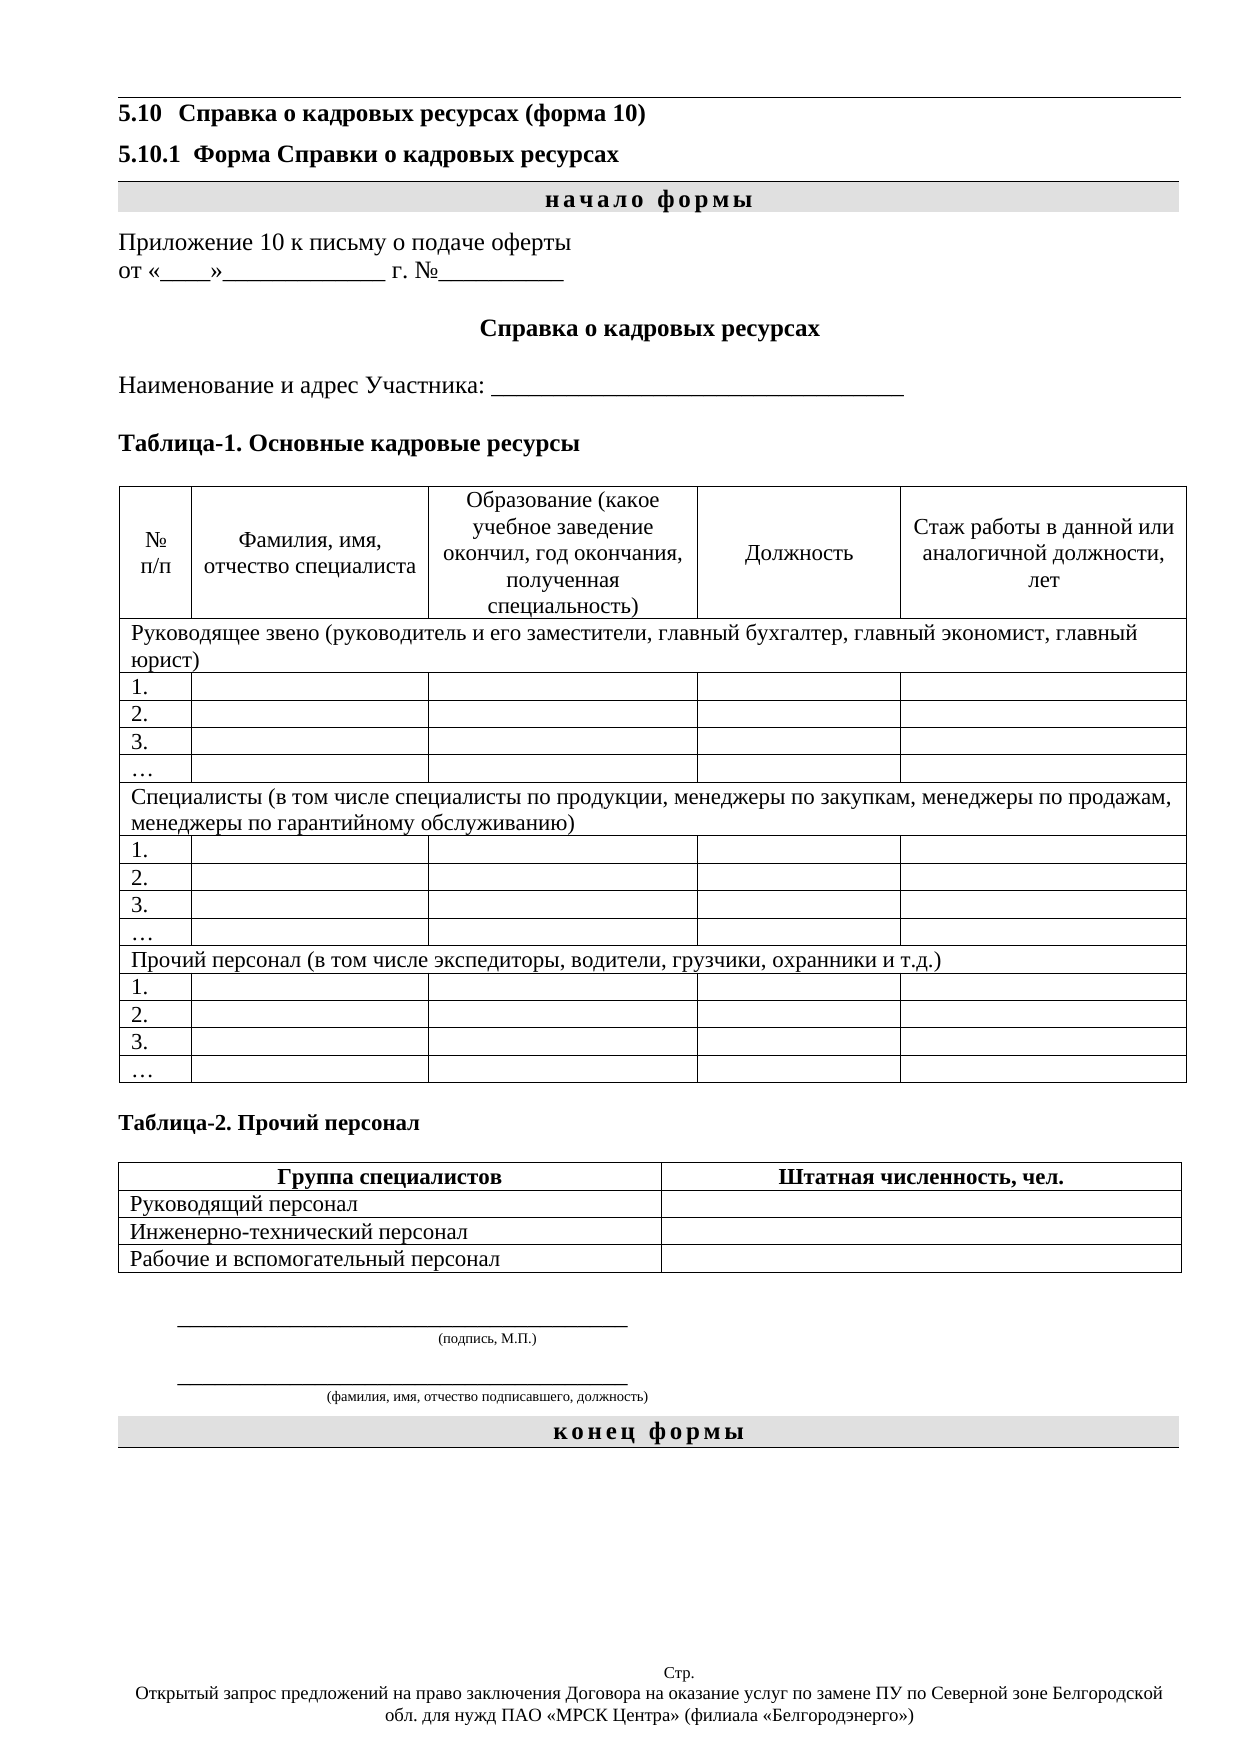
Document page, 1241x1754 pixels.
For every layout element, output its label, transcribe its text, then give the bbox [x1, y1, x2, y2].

table_cell … [120, 755, 191, 782]
table_cell [698, 673, 900, 699]
table_cell [901, 891, 1186, 918]
table_cell [429, 891, 697, 918]
text Таблица-2. Прочий персонал [118, 1109, 1181, 1136]
table_cell [192, 1001, 428, 1027]
text конец формы [118, 1416, 1179, 1447]
table_header № п/п [120, 487, 191, 618]
table_cell [120, 728, 191, 754]
table_cell [120, 836, 191, 863]
table_cell … [120, 1056, 191, 1082]
table_cell [429, 728, 697, 754]
table_cell [698, 836, 900, 863]
table_cell [901, 1028, 1186, 1054]
text Наименование и адрес Участника: _________________________________ [118, 371, 1181, 399]
table_cell [698, 701, 900, 727]
table_cell [192, 974, 428, 1000]
table_cell [901, 673, 1186, 699]
table_cell [120, 673, 191, 699]
table_cell [120, 891, 191, 918]
table_cell [192, 919, 428, 945]
table_cell [698, 891, 900, 918]
table_cell [901, 864, 1186, 890]
table_cell [429, 673, 697, 699]
table_cell Руководящее звено (руководитель и его заместители, главный бухгалтер, главный экономист, главный юрист) [120, 619, 1186, 672]
table_cell [192, 836, 428, 863]
table_cell [901, 1056, 1186, 1082]
table_cell [429, 919, 697, 945]
table_cell [662, 1218, 1181, 1244]
table_header Фамилия, имя, отчество специалиста [192, 487, 428, 618]
table_cell [901, 974, 1186, 1000]
table_header Должность [698, 487, 900, 618]
table_cell [192, 891, 428, 918]
text начало формы [118, 182, 1179, 212]
table_cell [192, 1056, 428, 1082]
text ____________________________________ [118, 1359, 1181, 1388]
text Таблица-1. Основные кадровые ресурсы [118, 428, 1181, 457]
table_cell [429, 1001, 697, 1027]
table_cell Специалисты (в том числе специалисты по продукции, менеджеры по закупкам, менеджеры по продажам, менеджеры по гарантийному обслуживанию) [120, 783, 1186, 835]
table_cell Рабочие и вспомогательный персонал [119, 1245, 661, 1272]
table_header Штатная численность, чел. [662, 1163, 1181, 1189]
text ____________________________________ [118, 1301, 1181, 1330]
table_cell [698, 728, 900, 754]
table_cell [120, 864, 191, 890]
table_cell [662, 1191, 1181, 1217]
text Справка о кадровых ресурсах [118, 313, 1181, 342]
table_header Группа специалистов [119, 1163, 661, 1189]
table_cell [192, 755, 428, 782]
table_cell [120, 1028, 191, 1054]
table_cell [429, 755, 697, 782]
text (подпись, М.П.) [118, 1330, 797, 1359]
table_cell [698, 864, 900, 890]
table_cell [901, 728, 1186, 754]
subtitle Справка о кадровых ресурсах (форма 10) [118, 98, 1181, 127]
table_cell Инженерно-технический персонал [119, 1218, 661, 1244]
table_cell [192, 1028, 428, 1054]
table_cell [901, 836, 1186, 863]
table_cell … [120, 919, 191, 945]
table_cell [192, 701, 428, 727]
text Приложение 10 к письму о подаче оферты от «____»_____________ г. №__________ [118, 227, 1181, 284]
table_cell [901, 1001, 1186, 1027]
table_header Стаж работы в данной или аналогичной должности, лет [901, 487, 1186, 618]
table_cell [192, 728, 428, 754]
table_cell Руководящий персонал [119, 1191, 661, 1217]
table_cell [698, 1056, 900, 1082]
subtitle Форма Справки о кадровых ресурсах [118, 139, 1181, 168]
table_cell [901, 701, 1186, 727]
table_cell [120, 1001, 191, 1027]
table_header Образование (какое учебное заведение окончил, год окончания, полученная специальность) [429, 487, 697, 618]
table_cell [698, 1001, 900, 1027]
table_cell [662, 1245, 1181, 1272]
table_cell [429, 1028, 697, 1054]
table_cell [120, 701, 191, 727]
table_cell [429, 864, 697, 890]
text (фамилия, имя, отчество подписавшего, должность) [118, 1388, 797, 1416]
table_cell [698, 755, 900, 782]
table_cell [698, 974, 900, 1000]
table_cell [429, 1056, 697, 1082]
table_cell [901, 755, 1186, 782]
table_cell [698, 919, 900, 945]
table_cell [192, 673, 428, 699]
table_cell [698, 1028, 900, 1054]
table_cell Прочий персонал (в том числе экспедиторы, водители, грузчики, охранники и т.д.) [120, 946, 1186, 972]
table_cell [192, 864, 428, 890]
table_cell [120, 974, 191, 1000]
table_cell [429, 974, 697, 1000]
table_cell [901, 919, 1186, 945]
table_cell [429, 701, 697, 727]
table_cell [429, 836, 697, 863]
